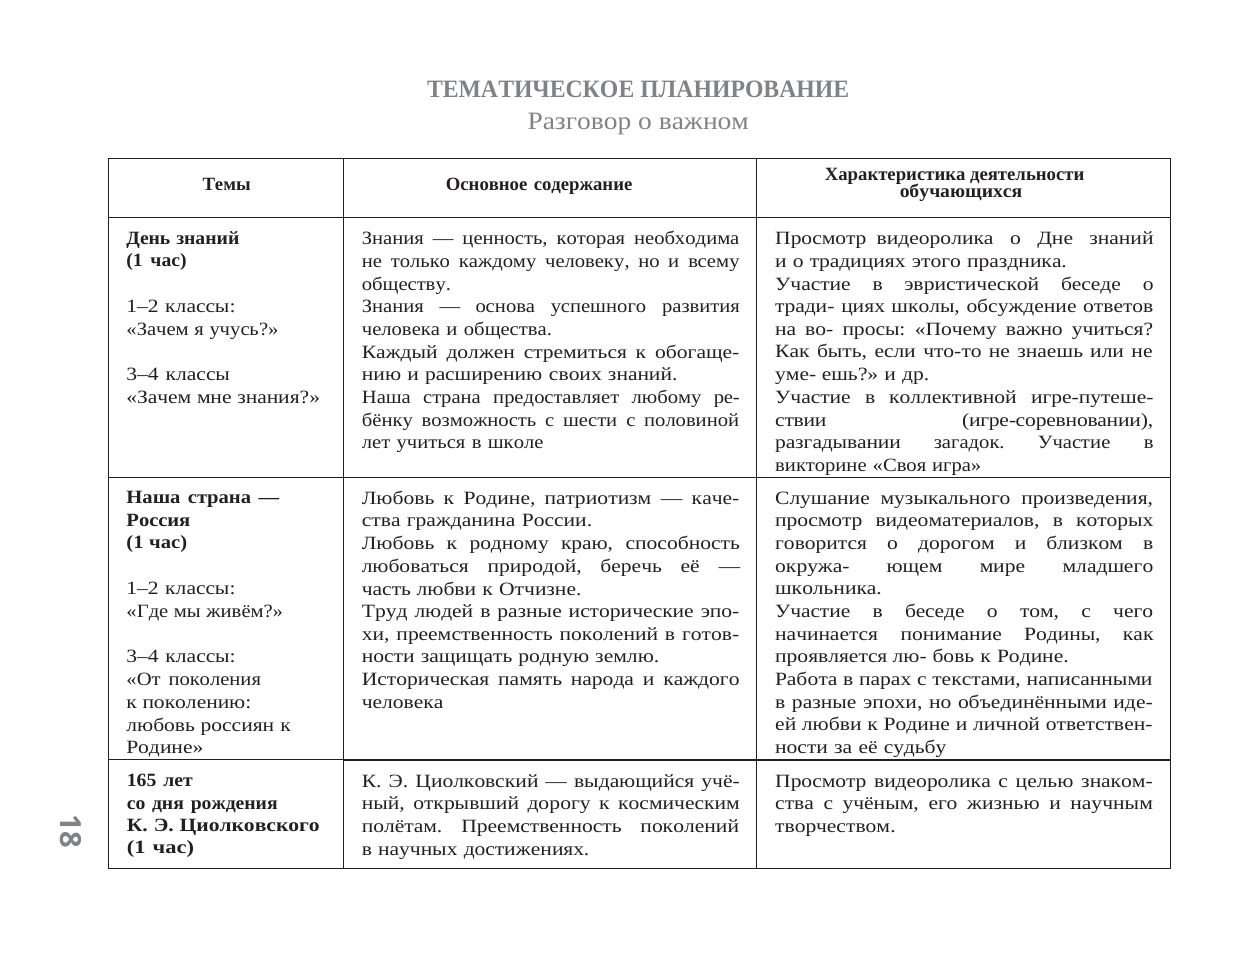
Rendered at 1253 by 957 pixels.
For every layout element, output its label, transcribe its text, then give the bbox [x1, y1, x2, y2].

table_cell Просмотр видеоролика о Дне знаний и о традициях этого праздника. Участие в эвристической беседе о тради- циях школы, обсуждение ответов на во- просы: «Почему важно учиться? Как быть, если что-то не знаешь или не уме- ешь?» и др. Участие в коллективной игре-путеше- ствии (игре-соревновании), разгадывании загадок. Участие в викторине «Своя игра» [757, 218, 1170, 477]
table_cell Знания — ценность, которая необходима не только каждому человеку, но и всему обществу. Знания — основа успешного развития человека и общества. Каждый должен стремиться к обогаще- нию и расширению своих знаний. Наша страна предоставляет любому ре- бёнку возможность с шести с половиной лет учиться в школе [344, 218, 756, 477]
table_cell Просмотр видеоролика с целью знаком- ства с учёным, его жизнью и научным творчеством. [757, 761, 1170, 868]
table_cell Наша страна — Россия (1 час) 1–2 классы: «Где мы живём?» 3–4 классы: «От поколения к поколению: любовь россиян к Родине» [109, 478, 343, 759]
table_cell К. Э. Циолковский — выдающийся учё- ный, открывший дорогу к космическим полётам. Преемственность поколений в научных достижениях. [344, 761, 756, 868]
table_header Темы [109, 159, 343, 217]
table_header Основное содержание [344, 159, 756, 217]
subtitle Разговор о важном [410, 106, 866, 134]
table_cell 165 лет со дня рождения К. Э. Циолковского (1 час) [109, 760, 343, 868]
table_header Характеристика деятельности обучающихся [757, 159, 1170, 217]
table_cell Слушание музыкального произведения, просмотр видеоматериалов, в которых говорится о дорогом и близком в окружа- ющем мире младшего школьника. Участие в беседе о том, с чего начинается понимание Родины, как проявляется лю- бовь к Родине. Работа в парах с текстами, написанными в разные эпохи, но объединёнными иде- ей любви к Родине и личной ответствен- ности за её судьбу [757, 478, 1170, 759]
table_cell День знаний (1 час) 1–2 классы: «Зачем я учусь?» 3–4 классы «Зачем мне знания?» [109, 218, 343, 477]
subtitle ТЕМАТИЧЕСКОЕ ПЛАНИРОВАНИЕ [410, 74, 866, 103]
table_cell Любовь к Родине, патриотизм — каче- ства гражданина России. Любовь к родному краю, способность любоваться природой, беречь её — часть любви к Отчизне. Труд людей в разные исторические эпо- хи, преемственность поколений в готов- ности защищать родную землю. Историческая память народа и каждого человека [344, 478, 756, 759]
